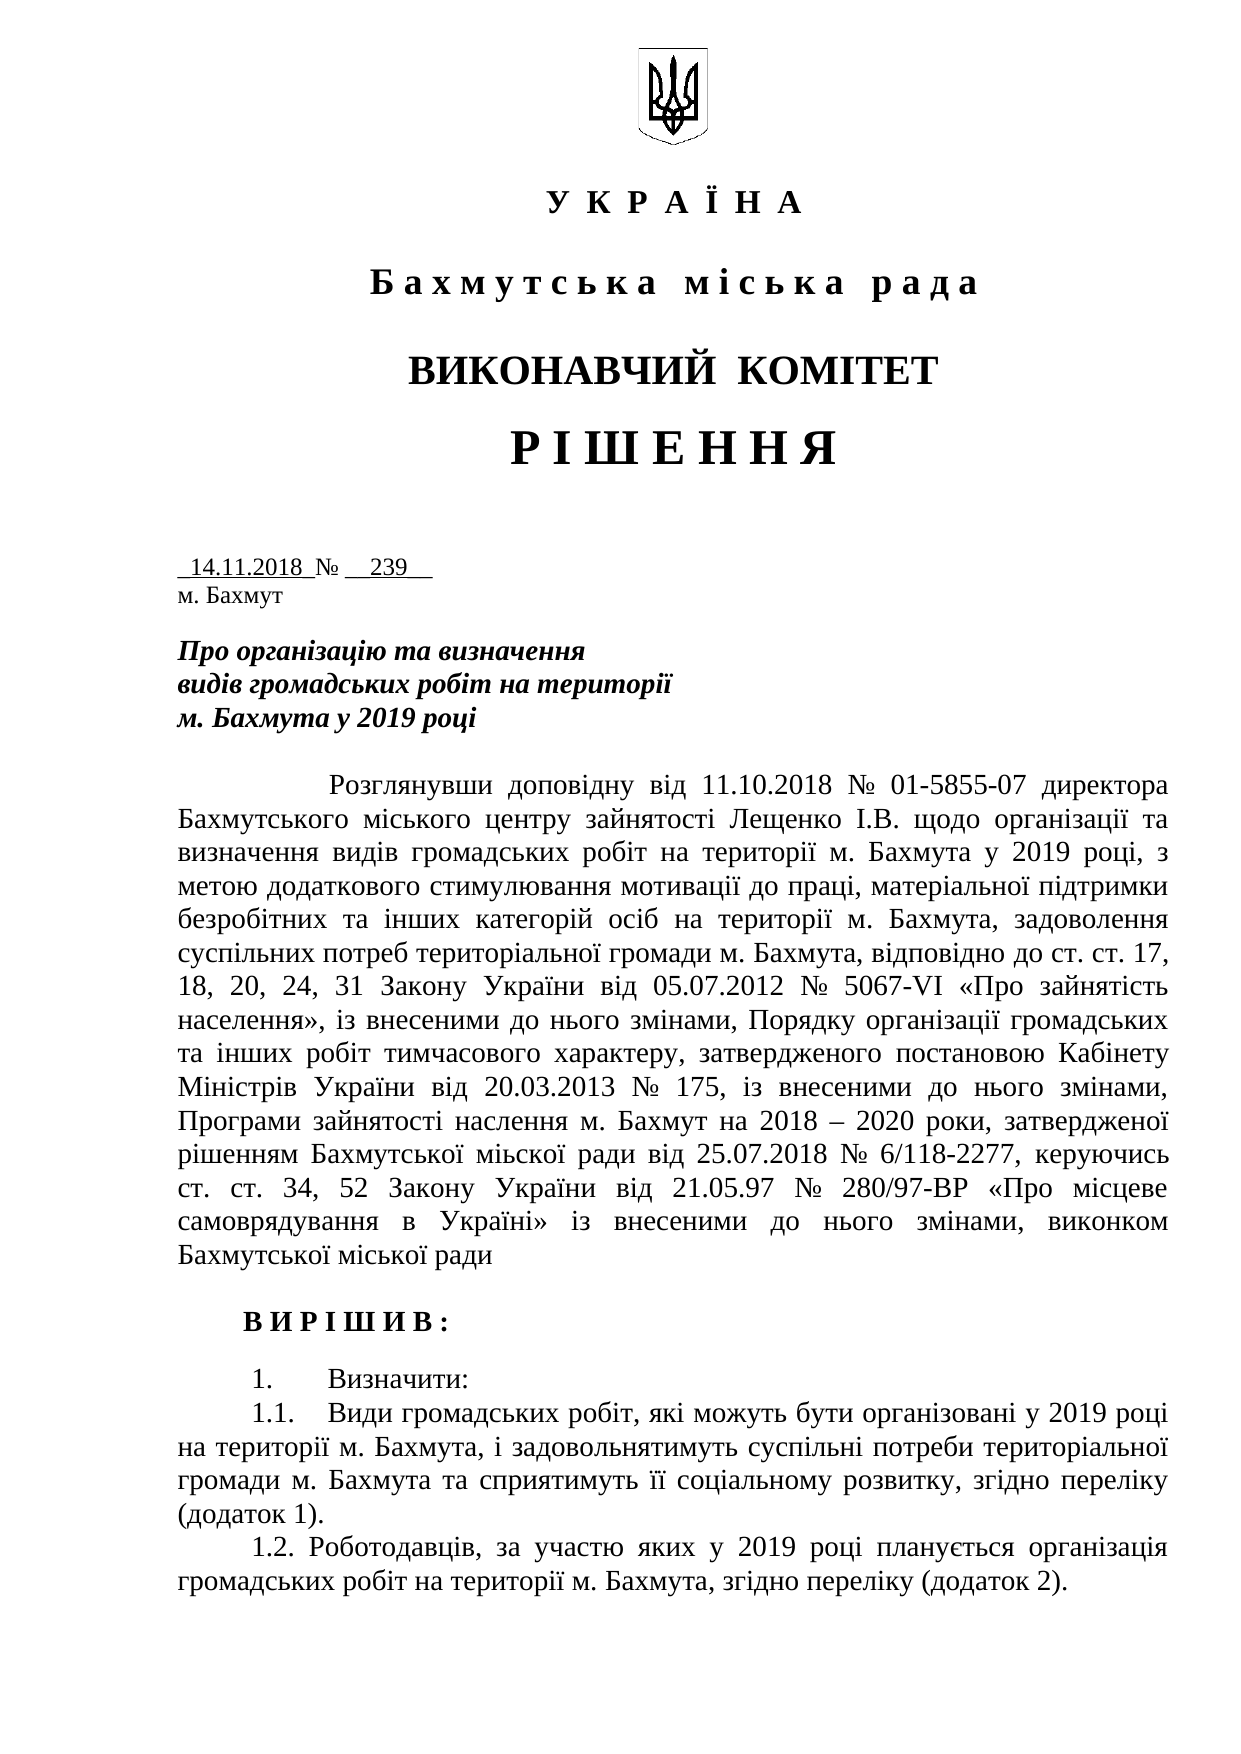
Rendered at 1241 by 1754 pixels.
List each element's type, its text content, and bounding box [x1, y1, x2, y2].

subtitle ВИКОНАВЧИЙ КОМІТЕТ [177, 345, 1169, 393]
text Розглянувши доповідну від 11.10.2018 № 01-5855-07 директора Бахмутського міського центру зайнятості Лещенко І.В. щодо організації та визначення видів громадських робіт на території м. Бахмута у 2019 році, з метою додаткового стимулювання мотивації до праці, матеріальної підтримки безробітних та інших категорій осіб на території м. Бахмута, задоволення суспільних потреб територіальної громади м. Бахмута, відповідно до ст. ст. 17, 18, 20, 24, 31 Закону України від 05.07.2012 № 5067-VІ «Про зайнятість населення», із внесеними до нього змінами, Порядку організації громадських та інших робіт тимчасового характеру, затвердженого постановою Кабінету Міністрів України від 20.03.2013 № 175, із внесеними до нього змінами, Програми зайнятості наслення м. Бахмут на 2018 – 2020 роки, затвердженої рішенням Бахмутської міьскої ради від 25.07.2018 № 6/118-2277, керуючись ст. ст. 34, 52 Закону України від 21.05.97 № 280/97-ВР «Про місцеве самоврядування в Україні» із внесеними до нього змінами, виконком Бахмутської міської ради [177, 767, 1169, 1270]
list Визначити: [177, 1362, 1169, 1395]
list Види громадських робіт, які можуть бути організовані у 2019 році на території м. Бахмута, і задовольнятимуть суспільні потреби територіальної громади м. Бахмута та сприятимуть її соціальному розвитку, згідно переліку (додаток 1). [177, 1395, 1169, 1529]
text м. Бахмут [177, 580, 1169, 609]
text Р I Ш Е Н Н Я [177, 417, 1169, 475]
text В И Р І Ш И В : [177, 1304, 1169, 1337]
subtitle У К Р А Ї Н А [177, 182, 1169, 221]
text Про організацію та визначення [177, 633, 1169, 667]
text м. Бахмута у 2019 році [177, 700, 1169, 734]
text Б а х м у т с ь к а м і с ь к а р а д а [177, 259, 1169, 302]
text _14.11.2018_№ __239__ [177, 552, 1169, 580]
picture [638, 48, 708, 145]
text видів громадських робіт на території [177, 667, 1169, 700]
text 1.2. Роботодавців, за участю яких у 2019 році планується організація громадських робіт на території м. Бахмута, згідно переліку (додаток 2). [177, 1529, 1169, 1596]
